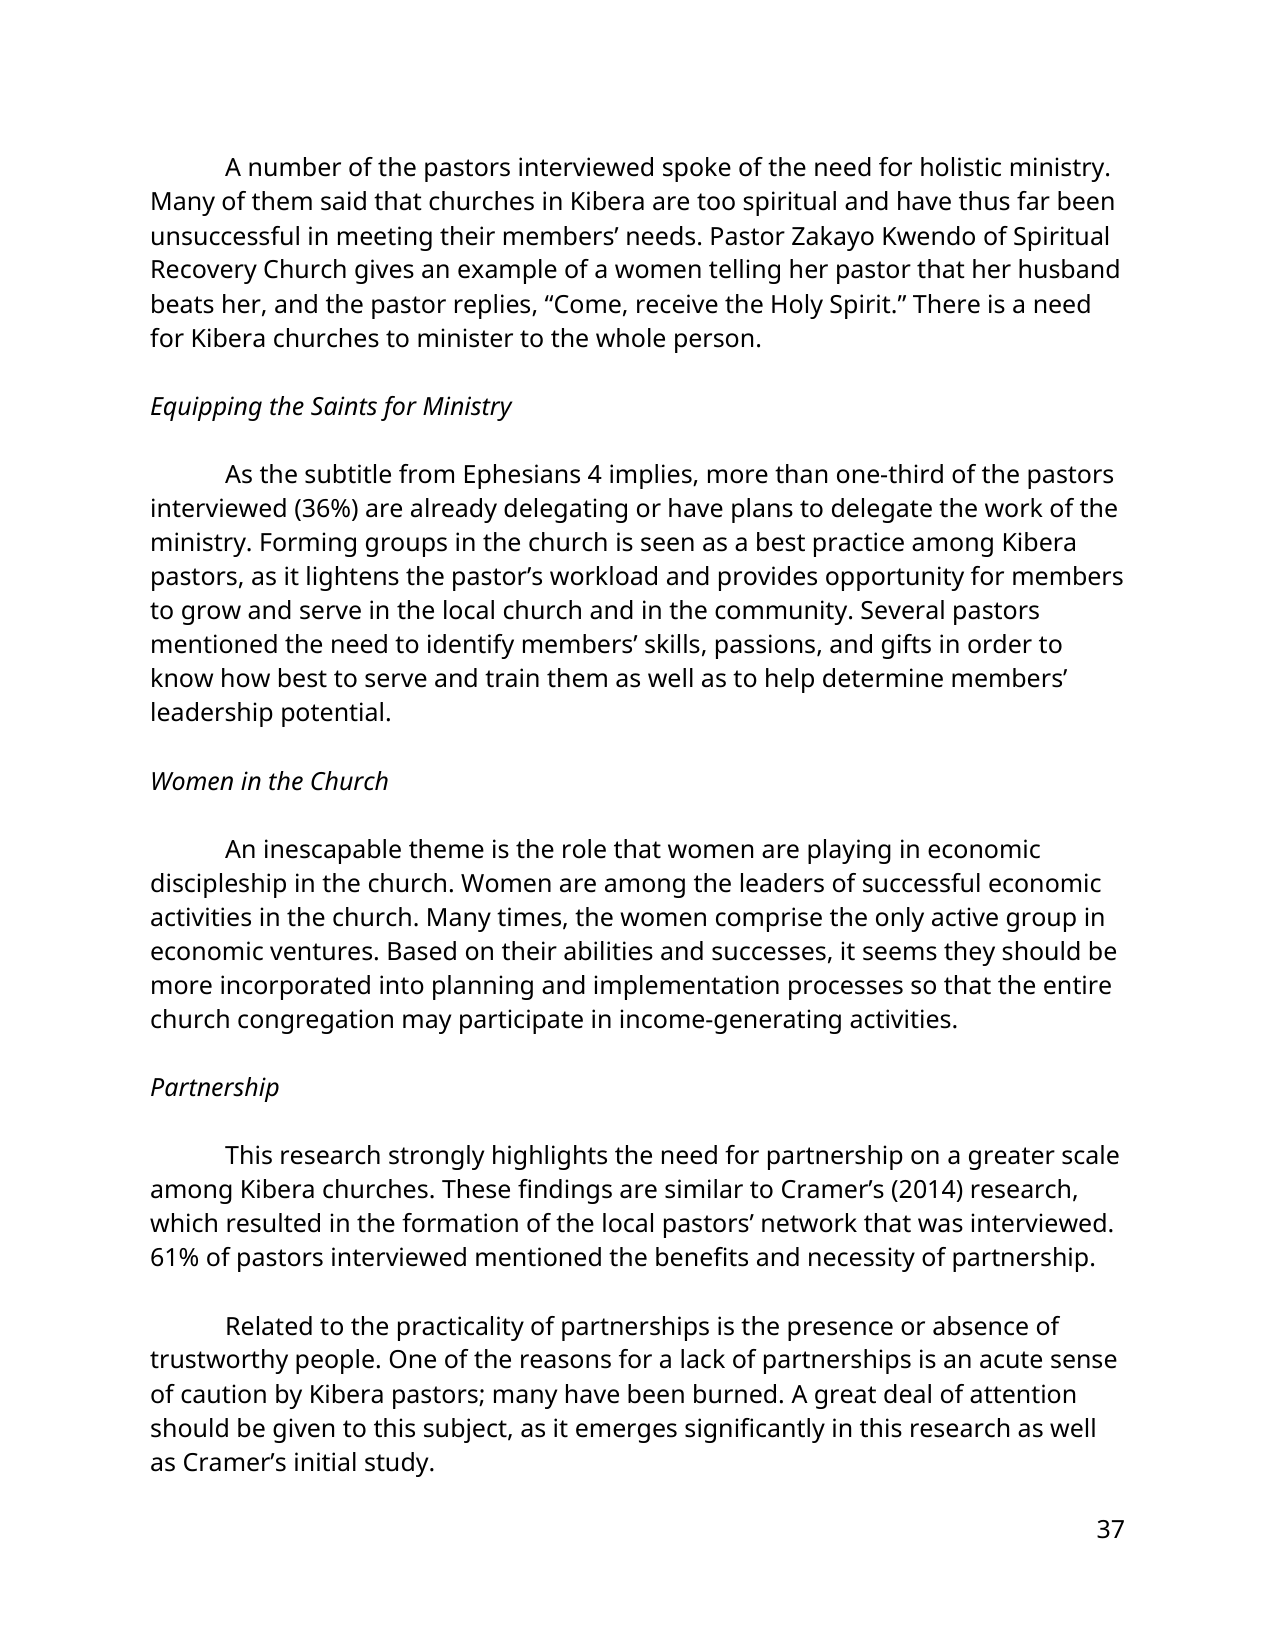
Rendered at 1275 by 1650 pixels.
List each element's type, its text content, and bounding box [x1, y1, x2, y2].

text Equipping the Saints for Ministry [150, 388, 1125, 422]
text Women in the Church [150, 763, 1125, 797]
text As the subtitle from Ephesians 4 implies, more than one-third of the pastors interviewed (36%) are already delegating or have plans to delegate the work of the ministry. Forming groups in the church is seen as a best practice among Kibera pastors, as it lightens the pastor’s workload and provides opportunity for members to grow and serve in the local church and in the community. Several pastors mentioned the need to identify members’ skills, passions, and gifts in order to know how best to serve and train them as well as to help determine members’ leadership potential. [150, 457, 1125, 729]
text This research strongly highlights the need for partnership on a greater scale among Kibera churches. These findings are similar to Cramer’s (2014) research, which resulted in the formation of the local pastors’ network that was interviewed. 61% of pastors interviewed mentioned the benefits and necessity of partnership. [150, 1138, 1125, 1274]
text Related to the practicality of partnerships is the presence or absence of trustworthy people. One of the reasons for a lack of partnerships is an acute sense of caution by Kibera pastors; many have been burned. A great deal of attention should be given to this subject, as it emerges significantly in this research as well as Cramer’s initial study. [150, 1308, 1125, 1478]
text A number of the pastors interviewed spoke of the need for holistic ministry. Many of them said that churches in Kibera are too spiritual and have thus far been unsuccessful in meeting their members’ needs. Pastor Zakayo Kwendo of Spiritual Recovery Church gives an example of a women telling her pastor that her husband beats her, and the pastor replies, “Come, receive the Holy Spirit.” There is a need for Kibera churches to minister to the whole person. [150, 150, 1125, 354]
text An inescapable theme is the role that women are playing in economic discipleship in the church. Women are among the leaders of successful economic activities in the church. Many times, the women comprise the only active group in economic ventures. Based on their abilities and successes, it seems they should be more incorporated into planning and implementation processes so that the entire church congregation may participate in income-generating activities. [150, 831, 1125, 1036]
text Partnership [150, 1070, 1125, 1104]
